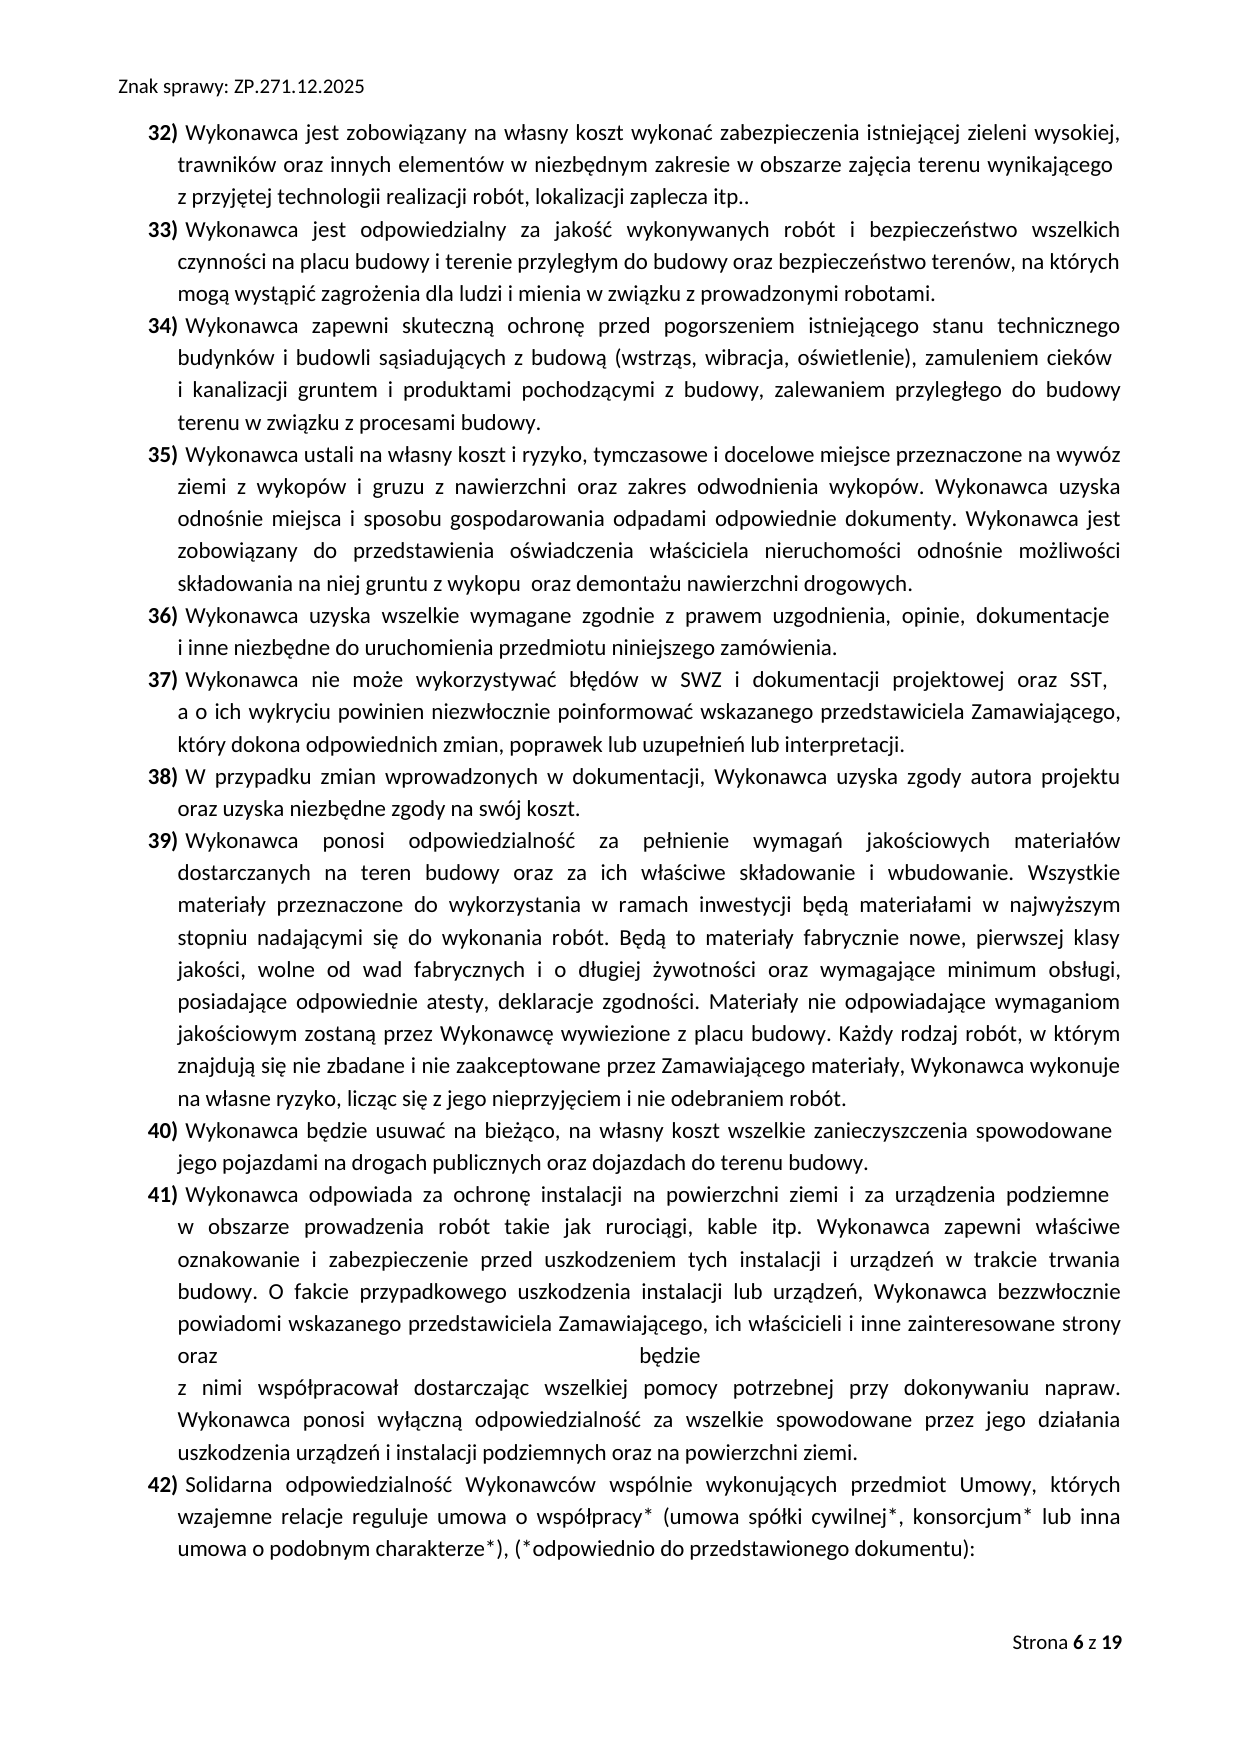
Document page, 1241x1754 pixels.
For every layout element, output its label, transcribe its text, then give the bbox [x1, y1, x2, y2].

list Wykonawca jest odpowiedzialny za jakość wykonywanych robót i bezpieczeństwo wszelkich czynności na placu budowy i terenie przyległym do budowy oraz bezpieczeństwo terenów, na których mogą wystąpić zagrożenia dla ludzi i mienia w związku z prowadzonymi robotami. [148, 215, 1122, 307]
list Wykonawca ponosi odpowiedzialność za pełnienie wymagań jakościowych materiałów dostarczanych na teren budowy oraz za ich właściwe składowanie i wbudowanie. Wszystkie materiały przeznaczone do wykorzystania w ramach inwestycji będą materiałami w najwyższym stopniu nadającymi się do wykonania robót. Będą to materiały fabrycznie nowe, pierwszej klasy jakości, wolne od wad fabrycznych i o długiej żywotności oraz wymagające minimum obsługi, posiadające odpowiednie atesty, deklaracje zgodności. Materiały nie odpowiadające wymaganiom jakościowym zostaną przez Wykonawcę wywiezione z placu budowy. Każdy rodzaj robót, w którym znajdują się nie zbadane i nie zaakceptowane przez Zamawiającego materiały, Wykonawca wykonuje na własne ryzyko, licząc się z jego nieprzyjęciem i nie odebraniem robót. [148, 826, 1122, 1112]
list Solidarna odpowiedzialność Wykonawców wspólnie wykonujących przedmiot Umowy, których wzajemne relacje reguluje umowa o współpracy* (umowa spółki cywilnej*, konsorcjum* lub inna umowa o podobnym charakterze*), (*odpowiednio do przedstawionego dokumentu): [148, 1470, 1122, 1562]
list Wykonawca jest zobowiązany na własny koszt wykonać zabezpieczenia istniejącej zieleni wysokiej, trawników oraz innych elementów w niezbędnym zakresie w obszarze zajęcia terenu wynikającego z przyjętej technologii realizacji robót, lokalizacji zaplecza itp.. [148, 118, 1122, 211]
list Wykonawca ustali na własny koszt i ryzyko, tymczasowe i docelowe miejsce przeznaczone na wywóz ziemi z wykopów i gruzu z nawierzchni oraz zakres odwodnienia wykopów. Wykonawca uzyska odnośnie miejsca i sposobu gospodarowania odpadami odpowiednie dokumenty. Wykonawca jest zobowiązany do przedstawienia oświadczenia właściciela nieruchomości odnośnie możliwości składowania na niej gruntu z wykopu oraz demontażu nawierzchni drogowych. [148, 440, 1122, 597]
list Wykonawca nie może wykorzystywać błędów w SWZ i dokumentacji projektowej oraz SST, a o ich wykryciu powinien niezwłocznie poinformować wskazanego przedstawiciela Zamawiającego, który dokona odpowiednich zmian, poprawek lub uzupełnień lub interpretacji. [148, 665, 1122, 758]
list Wykonawca będzie usuwać na bieżąco, na własny koszt wszelkie zanieczyszczenia spowodowane jego pojazdami na drogach publicznych oraz dojazdach do terenu budowy. [148, 1116, 1122, 1176]
list Wykonawca zapewni skuteczną ochronę przed pogorszeniem istniejącego stanu technicznego budynków i budowli sąsiadujących z budową (wstrząs, wibracja, oświetlenie), zamuleniem cieków i kanalizacji gruntem i produktami pochodzącymi z budowy, zalewaniem przyległego do budowy terenu w związku z procesami budowy. [148, 311, 1122, 436]
list Wykonawca uzyska wszelkie wymagane zgodnie z prawem uzgodnienia, opinie, dokumentacje i inne niezbędne do uruchomienia przedmiotu niniejszego zamówienia. [148, 601, 1122, 661]
list Wykonawca odpowiada za ochronę instalacji na powierzchni ziemi i za urządzenia podziemne w obszarze prowadzenia robót takie jak rurociągi, kable itp. Wykonawca zapewni właściwe oznakowanie i zabezpieczenie przed uszkodzeniem tych instalacji i urządzeń w trakcie trwania budowy. O fakcie przypadkowego uszkodzenia instalacji lub urządzeń, Wykonawca bezzwłocznie powiadomi wskazanego przedstawiciela Zamawiającego, ich właścicieli i inne zainteresowane strony oraz będzie z nimi współpracował dostarczając wszelkiej pomocy potrzebnej przy dokonywaniu napraw. Wykonawca ponosi wyłączną odpowiedzialność za wszelkie spowodowane przez jego działania uszkodzenia urządzeń i instalacji podziemnych oraz na powierzchni ziemi. [148, 1180, 1122, 1466]
list W przypadku zmian wprowadzonych w dokumentacji, Wykonawca uzyska zgody autora projektu oraz uzyska niezbędne zgody na swój koszt. [148, 762, 1122, 822]
